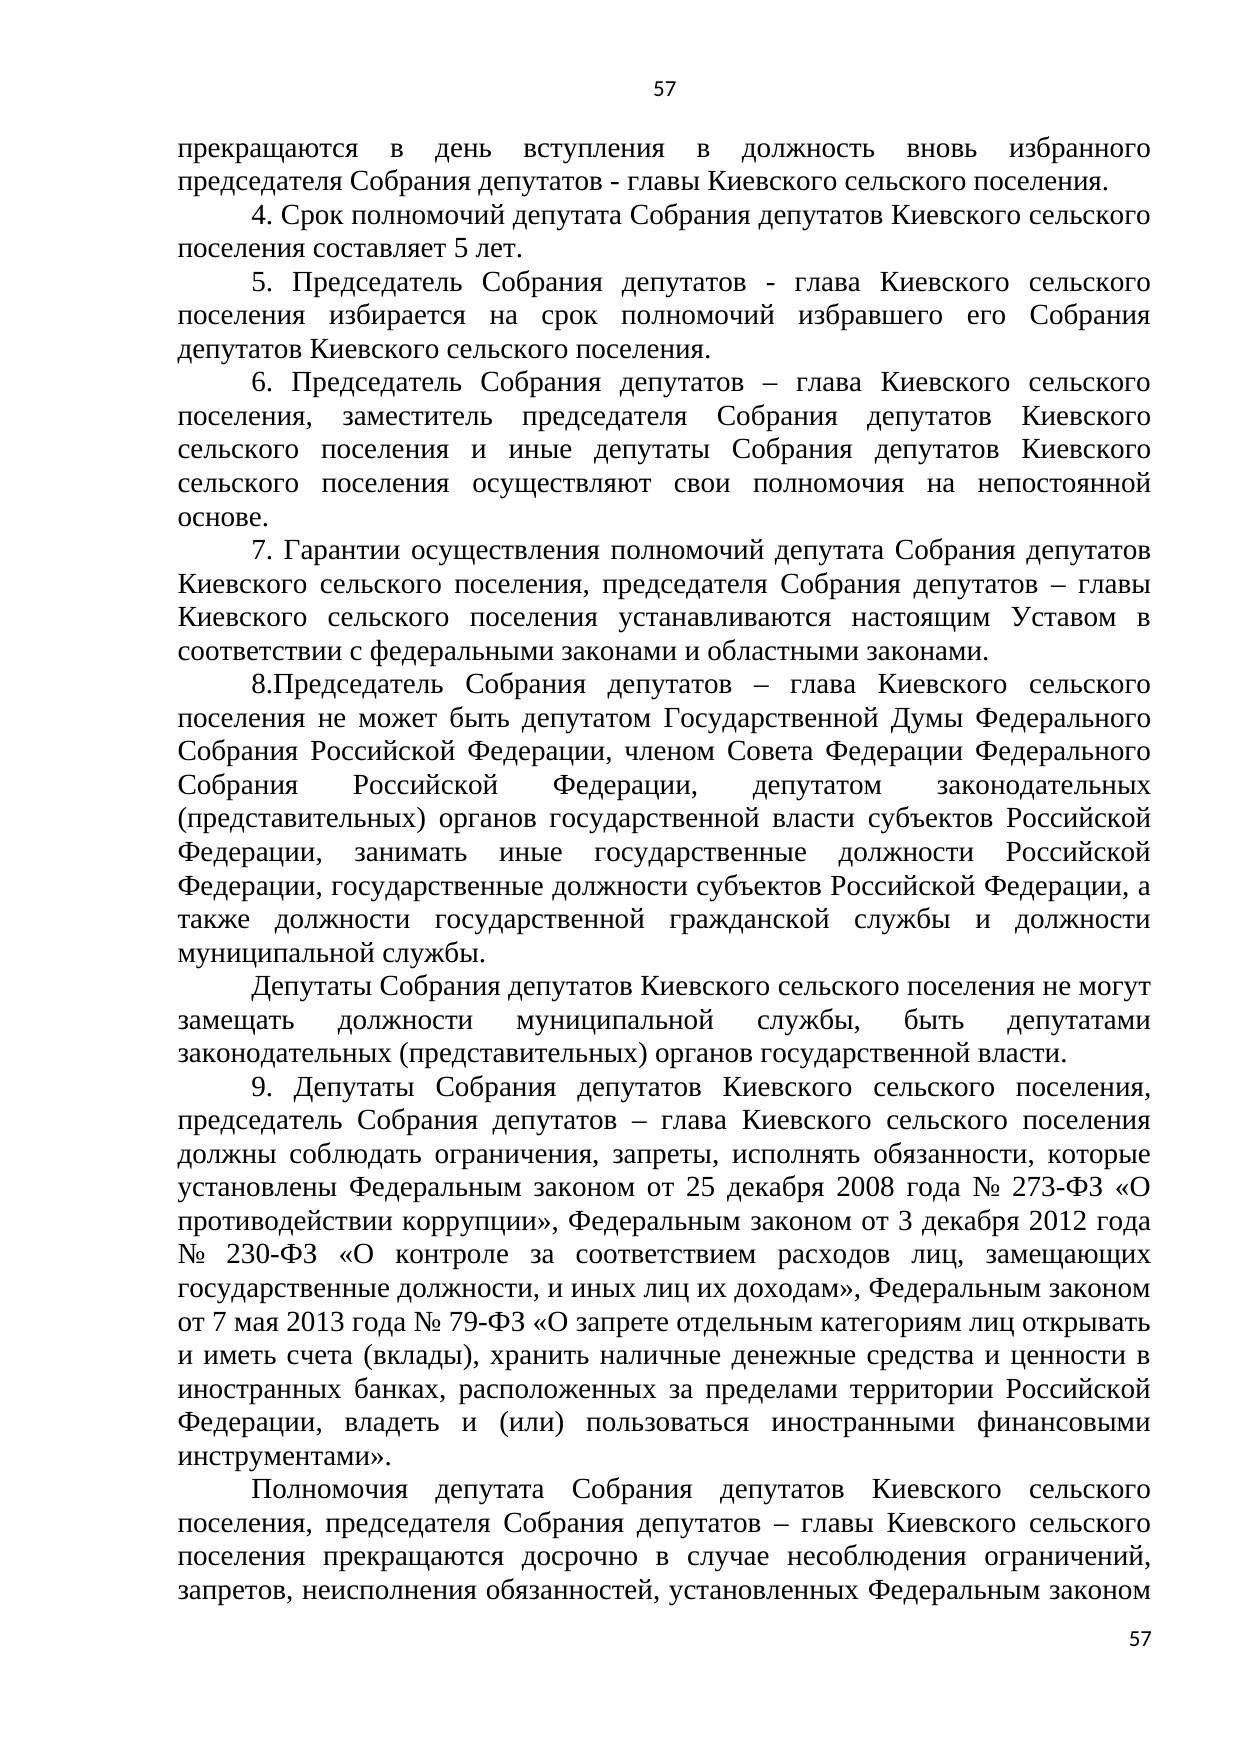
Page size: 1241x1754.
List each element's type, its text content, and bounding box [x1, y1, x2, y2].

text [177, 1471, 1152, 1606]
text 5. Председатель Собрания депутатов - глава Киевского сельского поселения избирается на срок полномочий избравшего его Собрания депутатов Киевского сельского поселения. [177, 264, 1152, 364]
text 7. Гарантии осуществления полномочий депутата Собрания депутатов Киевского сельского поселения, председателя Собрания депутатов – главы Киевского сельского поселения устанавливаются настоящим Уставом в соответствии с федеральными законами и областными законами. [177, 532, 1152, 666]
text 4. Срок полномочий депутата Собрания депутатов Киевского сельского поселения составляет 5 лет. [177, 197, 1152, 264]
text 6. Председатель Собрания депутатов – глава Киевского сельского поселения, заместитель председателя Собрания депутатов Киевского сельского поселения и иные депутаты Собрания депутатов Киевского сельского поселения осуществляют свои полномочия на непостоянной основе. [177, 364, 1152, 532]
text 9. Депутаты Собрания депутатов Киевского сельского поселения, председатель Собрания депутатов – глава Киевского сельского поселения должны соблюдать ограничения, запреты, исполнять обязанности, которые установлены Федеральным законом от 25 декабря 2008 года № 273-ФЗ «О противодействии коррупции», Федеральным законом от 3 декабря 2012 года № 230-ФЗ «О контроле за соответствием расходов лиц, замещающих государственные должности, и иных лиц их доходам», Федеральным законом от 7 мая 2013 года № 79-ФЗ «О запрете отдельным категориям лиц открывать и иметь счета (вклады), хранить наличные денежные средства и ценности в иностранных банках, расположенных за пределами территории Российской Федерации, владеть и (или) пользоваться иностранными финансовыми инструментами». [177, 1069, 1152, 1471]
text Депутаты Собрания депутатов Киевского сельского поселения не могут замещать должности муниципальной службы, быть депутатами законодательных (представительных) органов государственной власти. [177, 968, 1152, 1069]
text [177, 130, 1152, 197]
text 8.Председатель Собрания депутатов – глава Киевского сельского поселения не может быть депутатом Государственной Думы Федерального Собрания Российской Федерации, членом Совета Федерации Федерального Собрания Российской Федерации, депутатом законодательных (представительных) органов государственной власти субъектов Российской Федерации, занимать иные государственные должности Российской Федерации, государственные должности субъектов Российской Федерации, а также должности государственной гражданской службы и должности муниципальной службы. [177, 666, 1152, 968]
